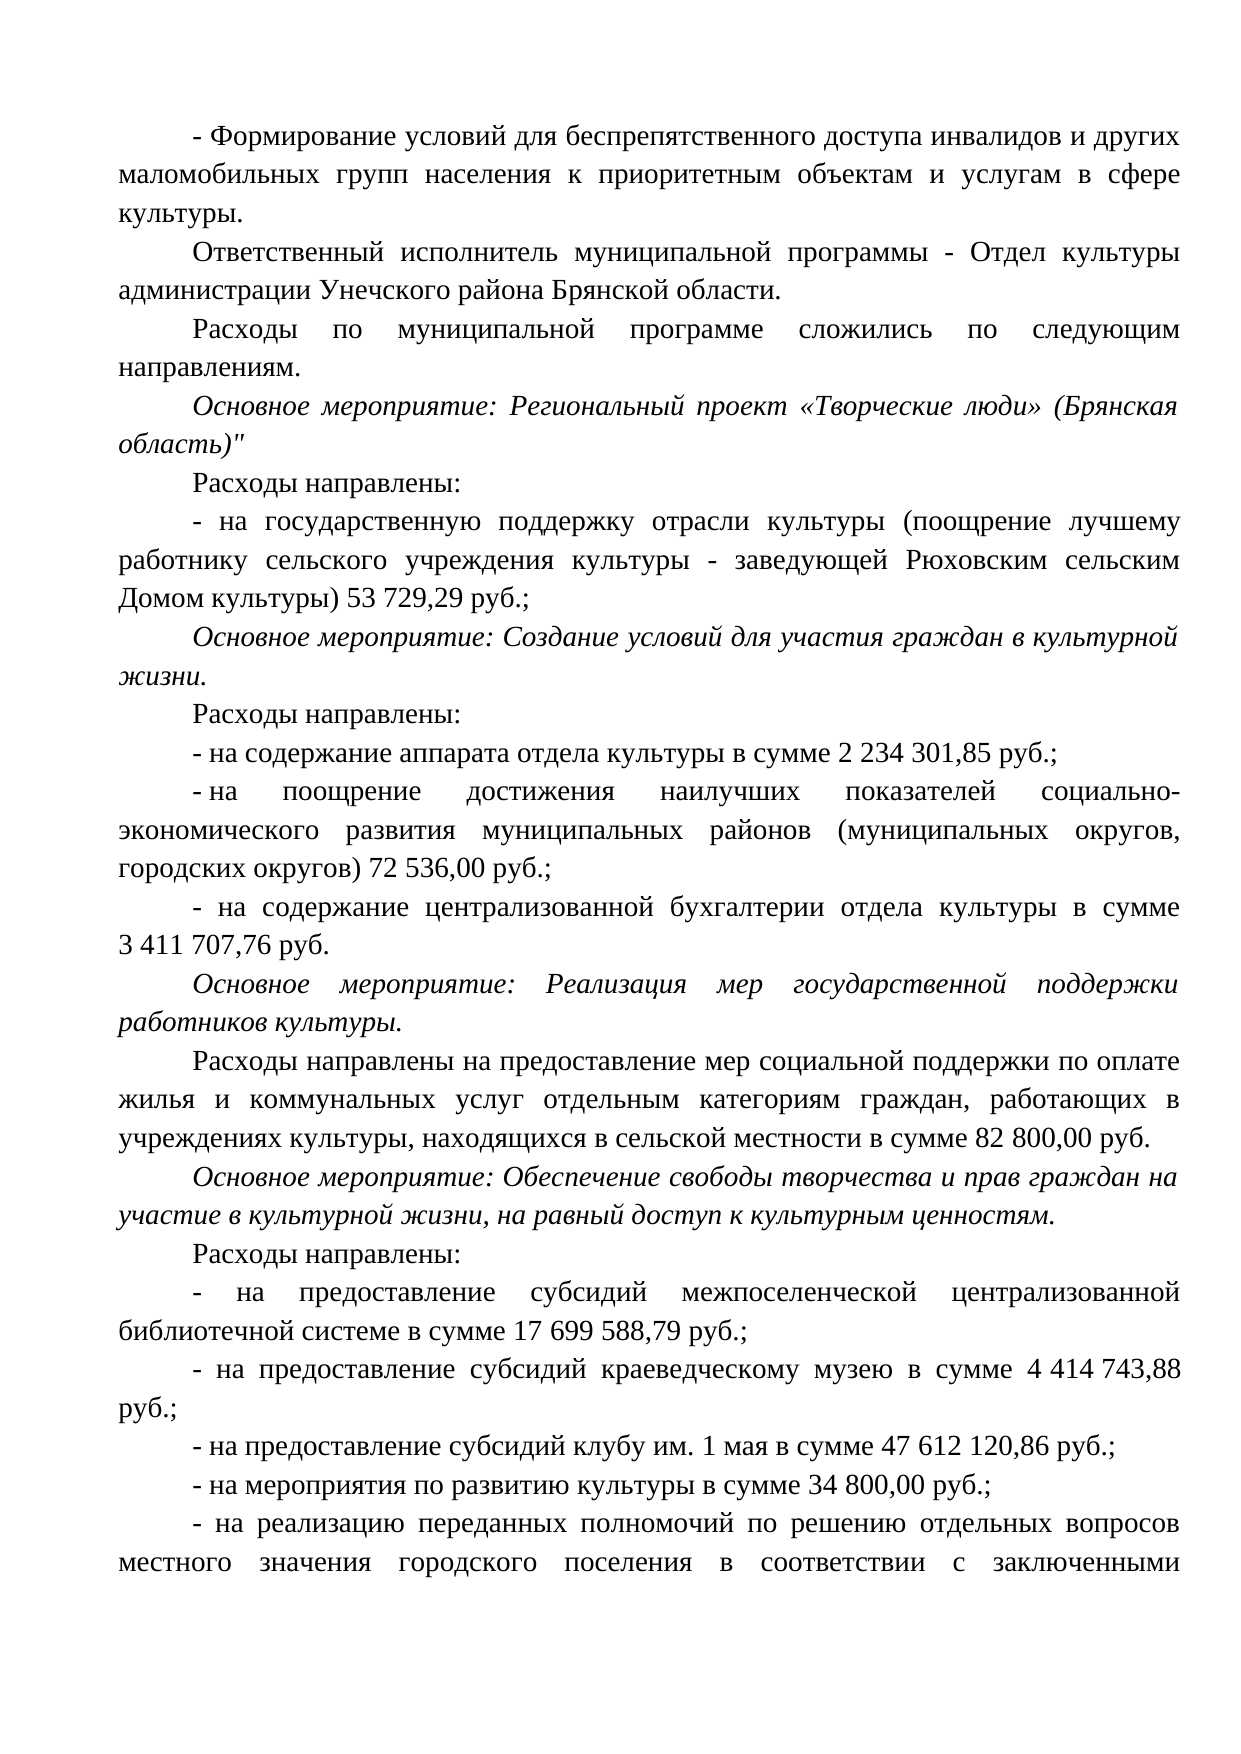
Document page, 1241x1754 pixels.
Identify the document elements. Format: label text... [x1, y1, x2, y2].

text - на предоставление субсидий клубу им. 1 мая в сумме 47 612 120,86 руб.; [118, 1428, 1181, 1462]
text - на государственную поддержку отрасли культуры (поощрение лучшему работнику сельского учреждения культуры - заведующей Рюховским сельским Домом культуры) 53 729,29 руб.; [118, 503, 1181, 614]
text Расходы направлены: [118, 1236, 1181, 1269]
text - Формирование условий для беспрепятственного доступа инвалидов и других маломобильных групп населения к приоритетным объектам и услугам в сфере культуры. [118, 118, 1181, 229]
text - на предоставление субсидий межпоселенческой централизованной библиотечной системе в сумме 17 699 588,79 руб.; [118, 1274, 1181, 1346]
text Расходы направлены на предоставление мер социальной поддержки по оплате жилья и коммунальных услуг отдельным категориям граждан, работающих в учреждениях культуры, находящихся в сельской местности в сумме 82 800,00 руб. [118, 1043, 1181, 1154]
text - на мероприятия по развитию культуры в сумме 34 800,00 руб.; [118, 1467, 1181, 1501]
text Расходы направлены: [118, 465, 1181, 498]
text Основное мероприятие: Региональный проект «Творческие люди» (Брянская область)" [118, 388, 1181, 460]
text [118, 1506, 1181, 1578]
text Расходы по муниципальной программе сложились по следующим направлениям. [118, 311, 1181, 383]
text - на содержание аппарата отдела культуры в сумме 2 234 301,85 руб.; [118, 735, 1181, 768]
text Основное мероприятие: Создание условий для участия граждан в культурной жизни. [118, 619, 1181, 691]
text Основное мероприятие: Реализация мер государственной поддержки работников культуры. [118, 966, 1181, 1038]
text Расходы направлены: [118, 696, 1181, 730]
text Основное мероприятие: Обеспечение свободы творчества и прав граждан на участие в культурной жизни, на равный доступ к культурным ценностям. [118, 1159, 1181, 1231]
text - на поощрение достижения наилучших показателей социально-экономического развития муниципальных районов (муниципальных округов, городских округов) 72 536,00 руб.; [118, 773, 1181, 884]
text - на содержание централизованной бухгалтерии отдела культуры в сумме 3 411 707,76 руб. [118, 889, 1181, 961]
text Ответственный исполнитель муниципальной программы - Отдел культуры администрации Унечского района Брянской области. [118, 234, 1181, 306]
text - на предоставление субсидий краеведческому музею в сумме 4 414 743,88 руб.; [118, 1351, 1181, 1423]
